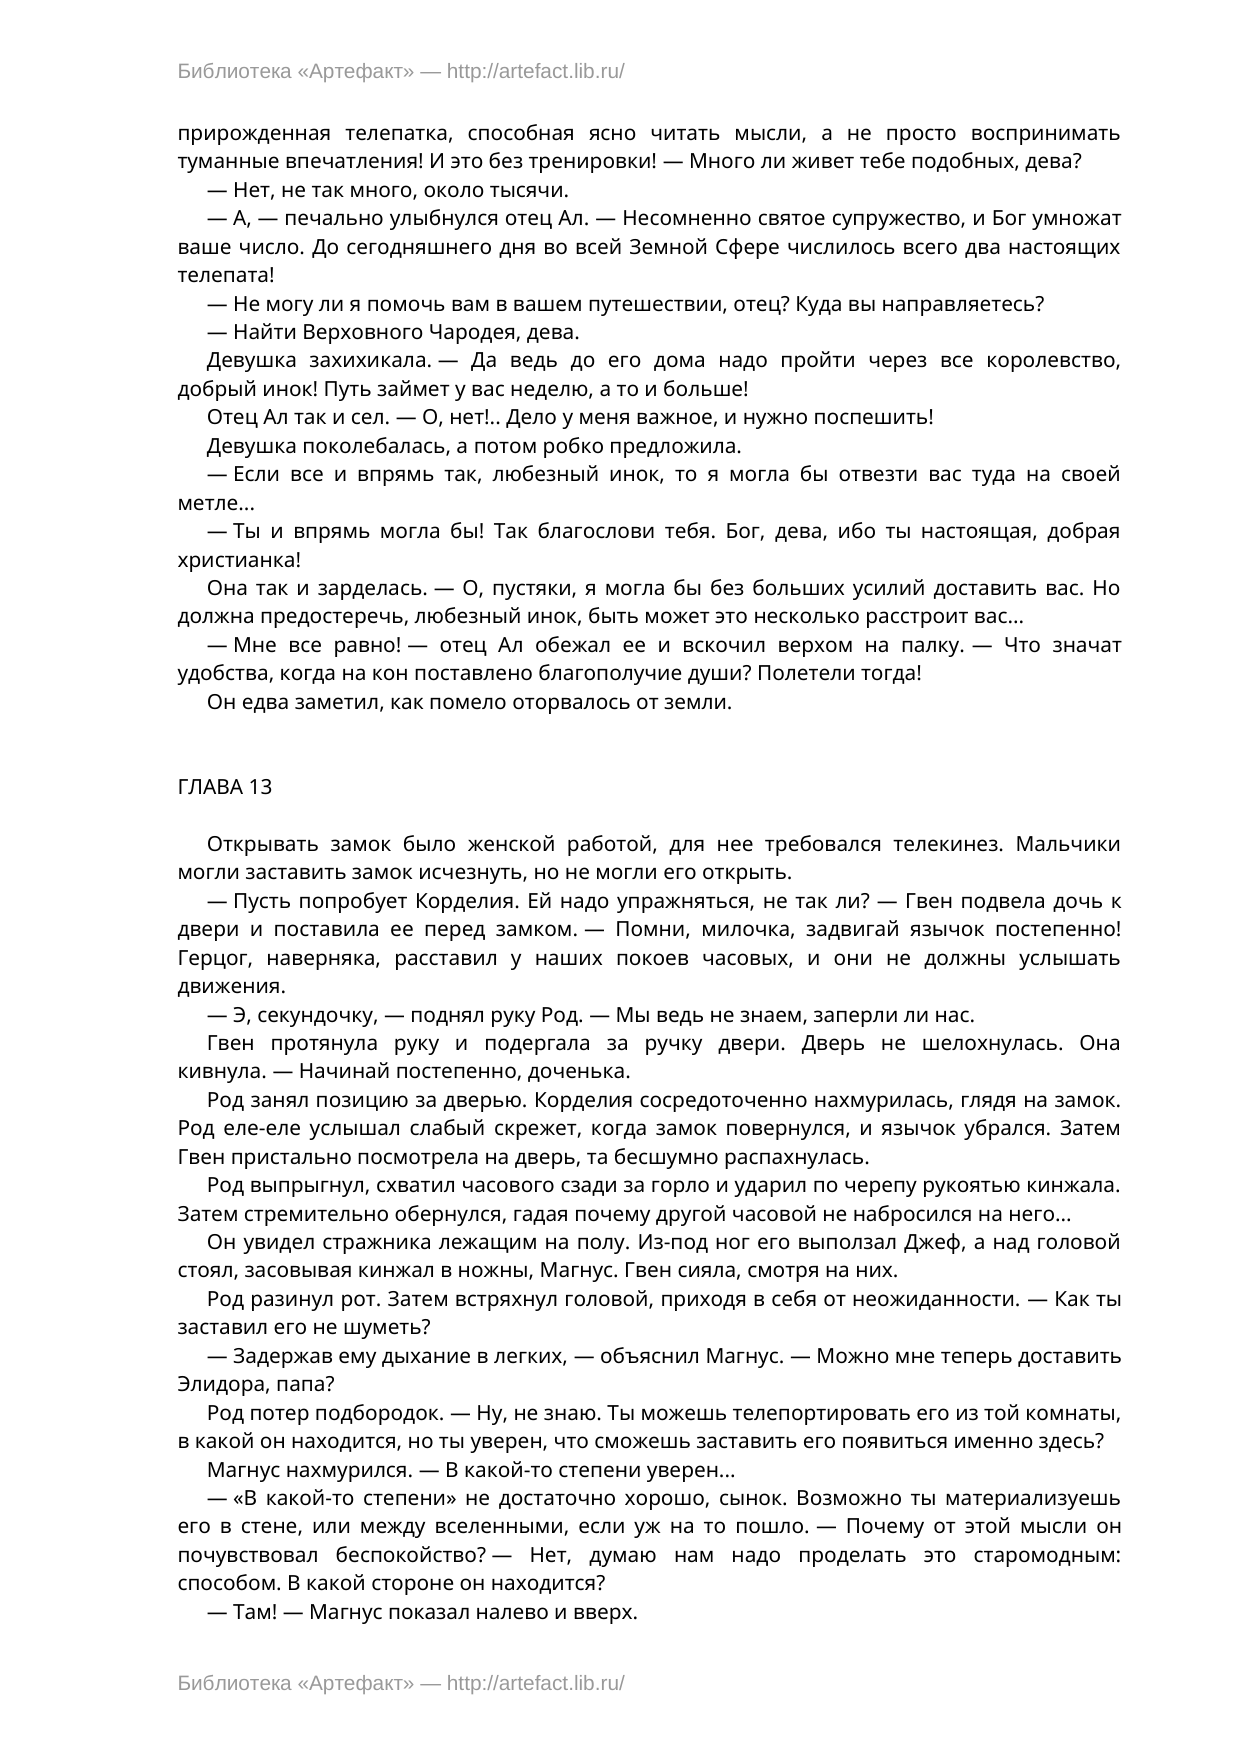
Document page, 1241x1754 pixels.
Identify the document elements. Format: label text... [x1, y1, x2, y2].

text — Э, секундочку, — поднял руку Род. — Мы ведь не знаем, заперли ли нас. [177, 1000, 1122, 1028]
text Род разинул рот. Затем встряхнул головой, приходя в себя от неожиданности. — Как ты заставил его не шуметь? [177, 1284, 1122, 1341]
text Открывать замок было женской работой, для нее требовался телекинез. Мальчики могли заставить замок исчезнуть, но не могли его открыть. [177, 829, 1122, 886]
text — Там! — Магнус показал налево и вверх. [177, 1597, 1122, 1625]
text Он увидел стражника лежащим на полу. Из-под ног его выползал Джеф, а над головой стоял, засовывая кинжал в ножны, Магнус. Гвен сияла, смотря на них. [177, 1227, 1122, 1284]
text Род потер подбородок. — Ну, не знаю. Ты можешь телепортировать его из той комнаты, в какой он находится, но ты уверен, что сможешь заставить его появиться именно здесь? [177, 1398, 1122, 1455]
text — Пусть попробует Корделия. Ей надо упражняться, не так ли? — Гвен подвела дочь к двери и поставила ее перед замком. — Помни, милочка, задвигай язычок постепенно! Герцог, наверняка, расставил у наших покоев часовых, и они не должны услышать движения. [177, 886, 1122, 1000]
text — Не могу ли я помочь вам в вашем путешествии, отец? Куда вы направляетесь? [177, 289, 1122, 317]
text Магнус нахмурился. — В какой-то степени уверен... [177, 1455, 1122, 1483]
text — Ты и впрямь могла бы! Так благослови тебя. Бог, дева, ибо ты настоящая, добрая христианка! [177, 516, 1122, 573]
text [177, 118, 1122, 175]
text — Задержав ему дыхание в легких, — объяснил Магнус. — Можно мне теперь доставить Элидора, папа? [177, 1341, 1122, 1398]
text — Найти Верховного Чародея, дева. [177, 317, 1122, 346]
text Он едва заметил, как помело оторвалось от земли. [177, 687, 1122, 715]
text Гвен протянула руку и подергала за ручку двери. Дверь не шелохнулась. Она кивнула. — Начинай постепенно, доченька. [177, 1028, 1122, 1085]
text — Если все и впрямь так, любезный инок, то я могла бы отвезти вас туда на своей метле... [177, 459, 1122, 516]
text Девушка поколебалась, а потом робко предложила. [177, 431, 1122, 459]
text Род выпрыгнул, схватил часового сзади за горло и ударил по черепу рукоятью кинжала. Затем стремительно обернулся, гадая почему другой часовой не набросился на него... [177, 1170, 1122, 1227]
text — Мне все равно! — отец Ал обежал ее и вскочил верхом на палку. — Что значат удобства, когда на кон поставлено благополучие души? Полетели тогда! [177, 630, 1122, 687]
text — Нет, не так много, около тысячи. [177, 175, 1122, 203]
text ГЛАВА 13 [177, 772, 1122, 801]
text Она так и зарделась. — О, пустяки, я могла бы без больших усилий доставить вас. Но должна предостеречь, любезный инок, быть может это несколько расстроит вас... [177, 573, 1122, 630]
text — А, — печально улыбнулся отец Ал. — Несомненно святое супружество, и Бог умножат ваше число. До сегодняшнего дня во всей Земной Сфере числилось всего два настоящих телепата! [177, 203, 1122, 289]
text Отец Ал так и сел. — О, нет!.. Дело у меня важное, и нужно поспешить! [177, 402, 1122, 431]
text — «В какой-то степени» не достаточно хорошо, сынок. Возможно ты материализуешь его в стене, или между вселенными, если уж на то пошло. — Почему от этой мысли он почувствовал беспокойство? — Нет, думаю нам надо проделать это старомодным: способом. В какой стороне он находится? [177, 1483, 1122, 1597]
text Девушка захихикала. — Да ведь до его дома надо пройти через все королевство, добрый инок! Путь займет у вас неделю, а то и больше! [177, 346, 1122, 402]
text Род занял позицию за дверью. Корделия сосредоточенно нахмурилась, глядя на замок. Род еле-еле услышал слабый скрежет, когда замок повернулся, и язычок убрался. Затем Гвен пристально посмотрела на дверь, та бесшумно распахнулась. [177, 1085, 1122, 1170]
